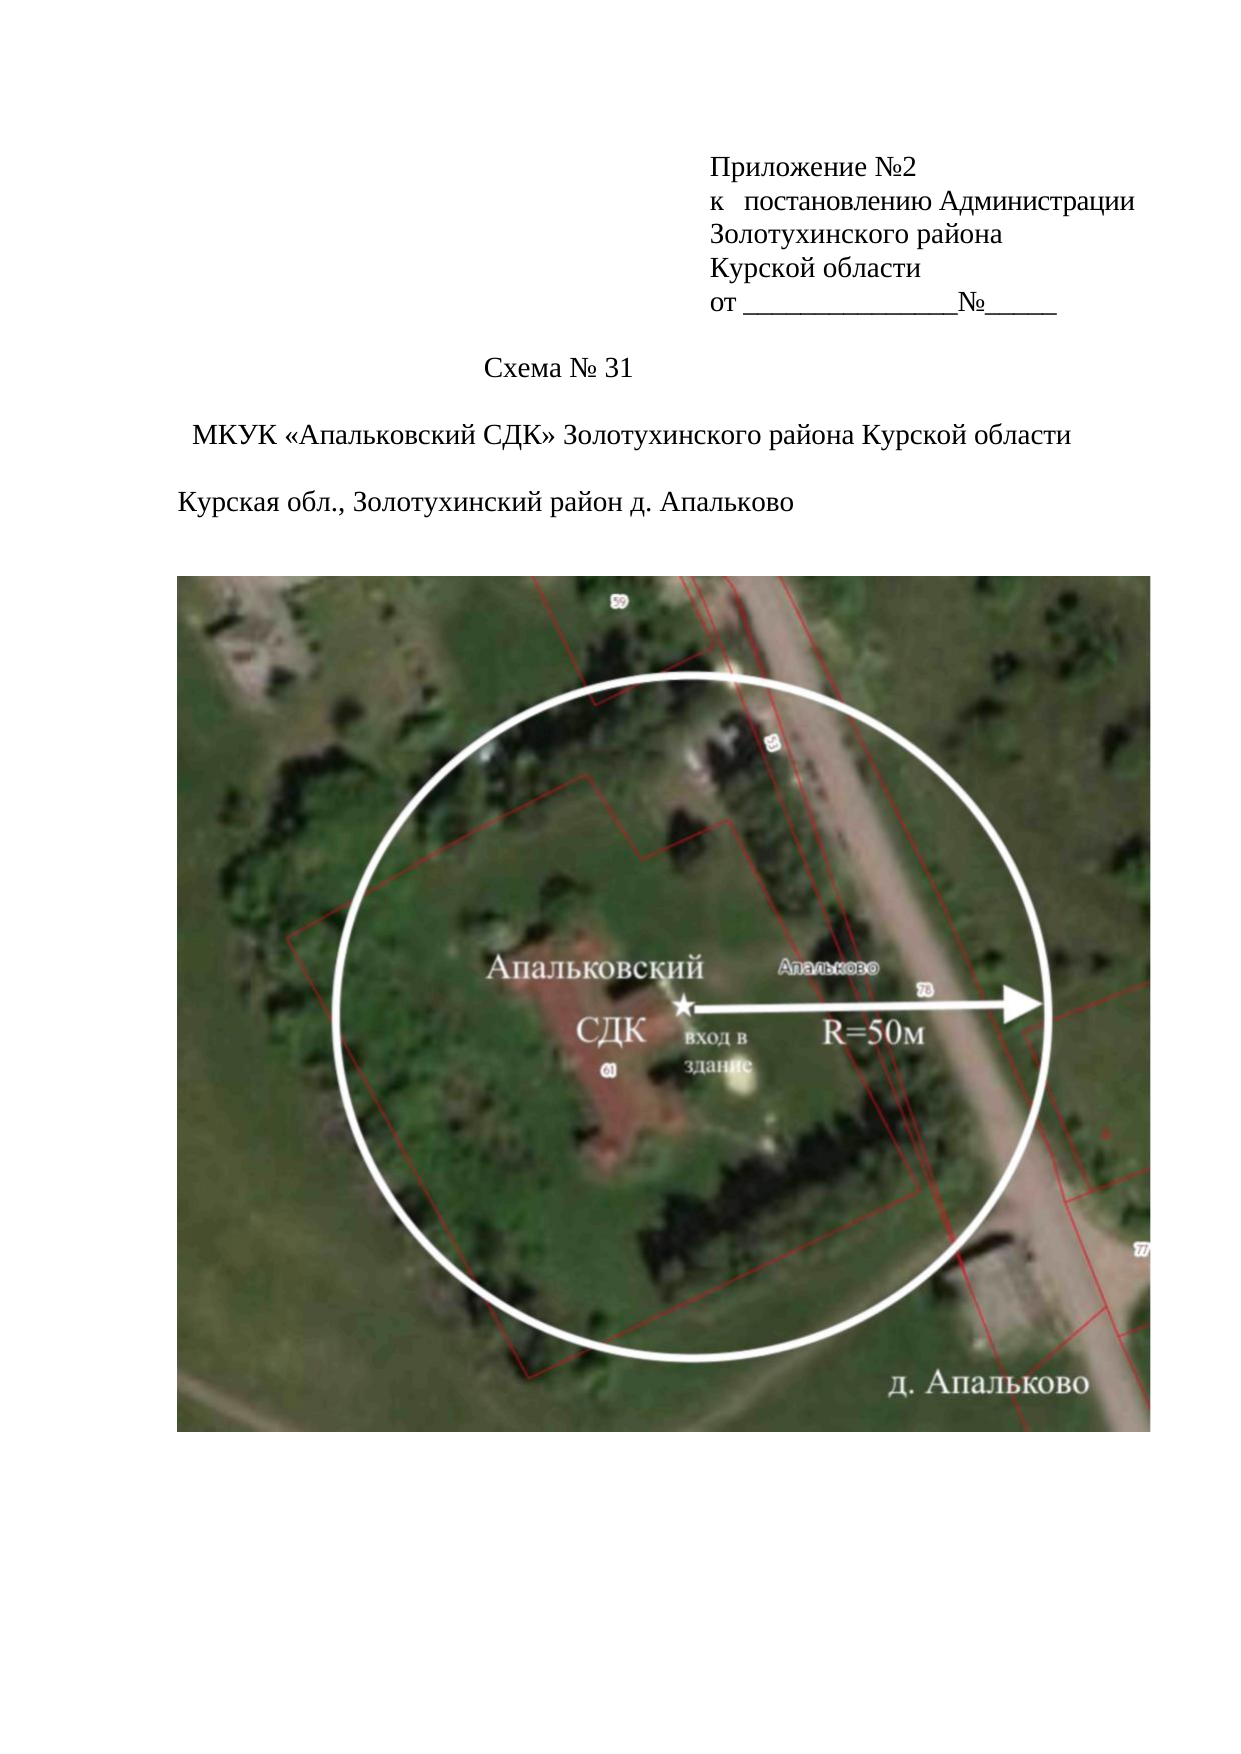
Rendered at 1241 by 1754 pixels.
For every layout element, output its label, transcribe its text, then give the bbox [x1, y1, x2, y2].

text Золотухинского района [709, 217, 1151, 251]
text Схема № 31 [184, 351, 1091, 384]
text от _______________№_____ [709, 284, 1151, 318]
text к постановлению Администрации [709, 183, 1151, 217]
text Приложение №2 [709, 150, 1151, 183]
picture [177, 576, 1151, 1432]
text Курская обл., Золотухинский район д. Апальково [177, 484, 1151, 517]
text Курской области [709, 251, 1151, 284]
text МКУК «Апальковский СДК» Золотухинского района Курской области [184, 417, 1091, 451]
